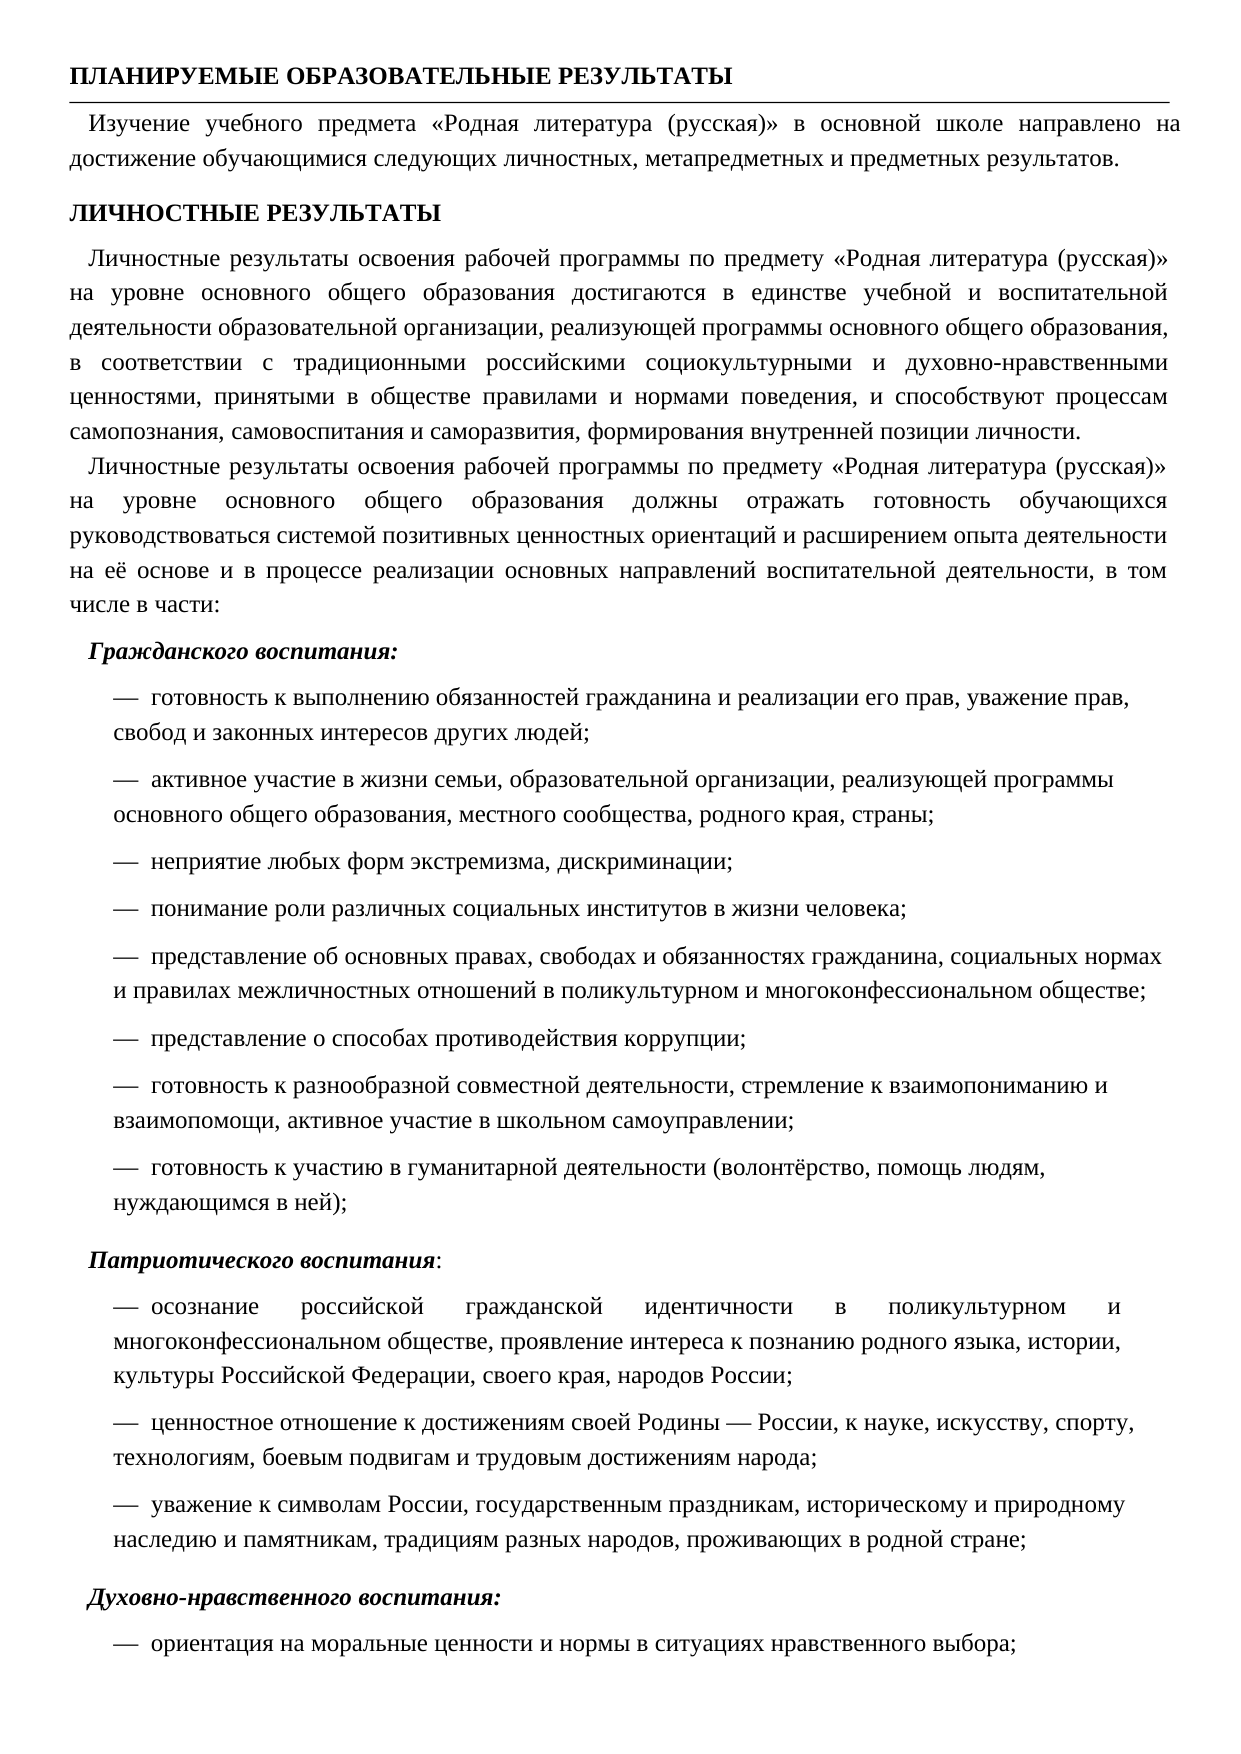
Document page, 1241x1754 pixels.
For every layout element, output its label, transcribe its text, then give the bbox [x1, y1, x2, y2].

subtitle Духовно-нравственного воспитания: [88, 1582, 1182, 1611]
list ценностное отношение к достижениям своей Родины — России, к науке, искусству, спорту, технологиям, боевым подвигам и трудовым достижениям народа; [113, 1407, 1136, 1471]
list готовность к выполнению обязанностей гражданина и реализации его прав, уважение прав, свобод и законных интересов других людей; [113, 682, 1131, 746]
list осознание российской гражданской идентичности в поликультурном и многоконфессиональном обществе, проявление интереса к познанию родного языка, истории, культуры Российской Федерации, своего края, народов России; [113, 1291, 1122, 1389]
subtitle Патриотического воспитания: [88, 1245, 1182, 1274]
list представление об основных правах, свободах и обязанностях гражданина, социальных нормах и правилах межличностных отношений в поликультурном и многоконфессиональном обществе; [113, 941, 1163, 1004]
list понимание роли различных социальных институтов в жизни человека; [113, 893, 1182, 922]
text Личностные результаты освоения рабочей программы по предмету «Родная литература (русская)» на уровне основного общего образования должны отражать готовность обучающихся руководствоваться системой позитивных ценностных ориентаций и расширением опыта деятельности на её основе и в процессе реализации основных направлений воспитательной деятельности, в том числе в части: [69, 451, 1168, 618]
list ориентация на моральные ценности и нормы в ситуациях нравственного выбора; [113, 1628, 1182, 1657]
text Личностные результаты освоения рабочей программы по предмету «Родная литература (русская)» на уровне основного общего образования достигаются в единстве учебной и воспитательной деятельности образовательной организации, реализующей программы основного общего образования, в соответствии с традиционными российскими социокультурными и духовно-нравственными ценностями, принятыми в обществе правилами и нормами поведения, и способствуют процессам самопознания, самовоспитания и саморазвития, формирования внутренней позиции личности. [69, 243, 1169, 445]
subtitle ЛИЧНОСТНЫЕ РЕЗУЛЬТАТЫ [69, 198, 1182, 226]
list готовность к разнообразной совместной деятельности, стремление к взаимопониманию и взаимопомощи, активное участие в школьном самоуправлении; [113, 1070, 1108, 1133]
subtitle ПЛАНИРУЕМЫЕ ОБРАЗОВАТЕЛЬНЫЕ РЕЗУЛЬТАТЫ [69, 61, 1182, 90]
list неприятие любых форм экстремизма, дискриминации; [113, 846, 1182, 874]
list уважение к символам России, государственным праздникам, историческому и природному наследию и памятникам, традициям разных народов, проживающих в родной стране; [113, 1489, 1126, 1553]
list готовность к участию в гуманитарной деятельности (волонтёрство, помощь людям, нуждающимся в ней); [113, 1152, 1046, 1215]
list представление о способах противодействия коррупции; [113, 1023, 1182, 1051]
list активное участие в жизни семьи, образовательной организации, реализующей программы основного общего образования, местного сообщества, родного края, страны; [113, 764, 1114, 827]
text Изучение учебного предмета «Родная литература (русская)» в основной школе направлено на достижение обучающимися следующих личностных, метапредметных и предметных результатов. [69, 108, 1182, 172]
subtitle Гражданского воспитания: [88, 636, 1182, 665]
